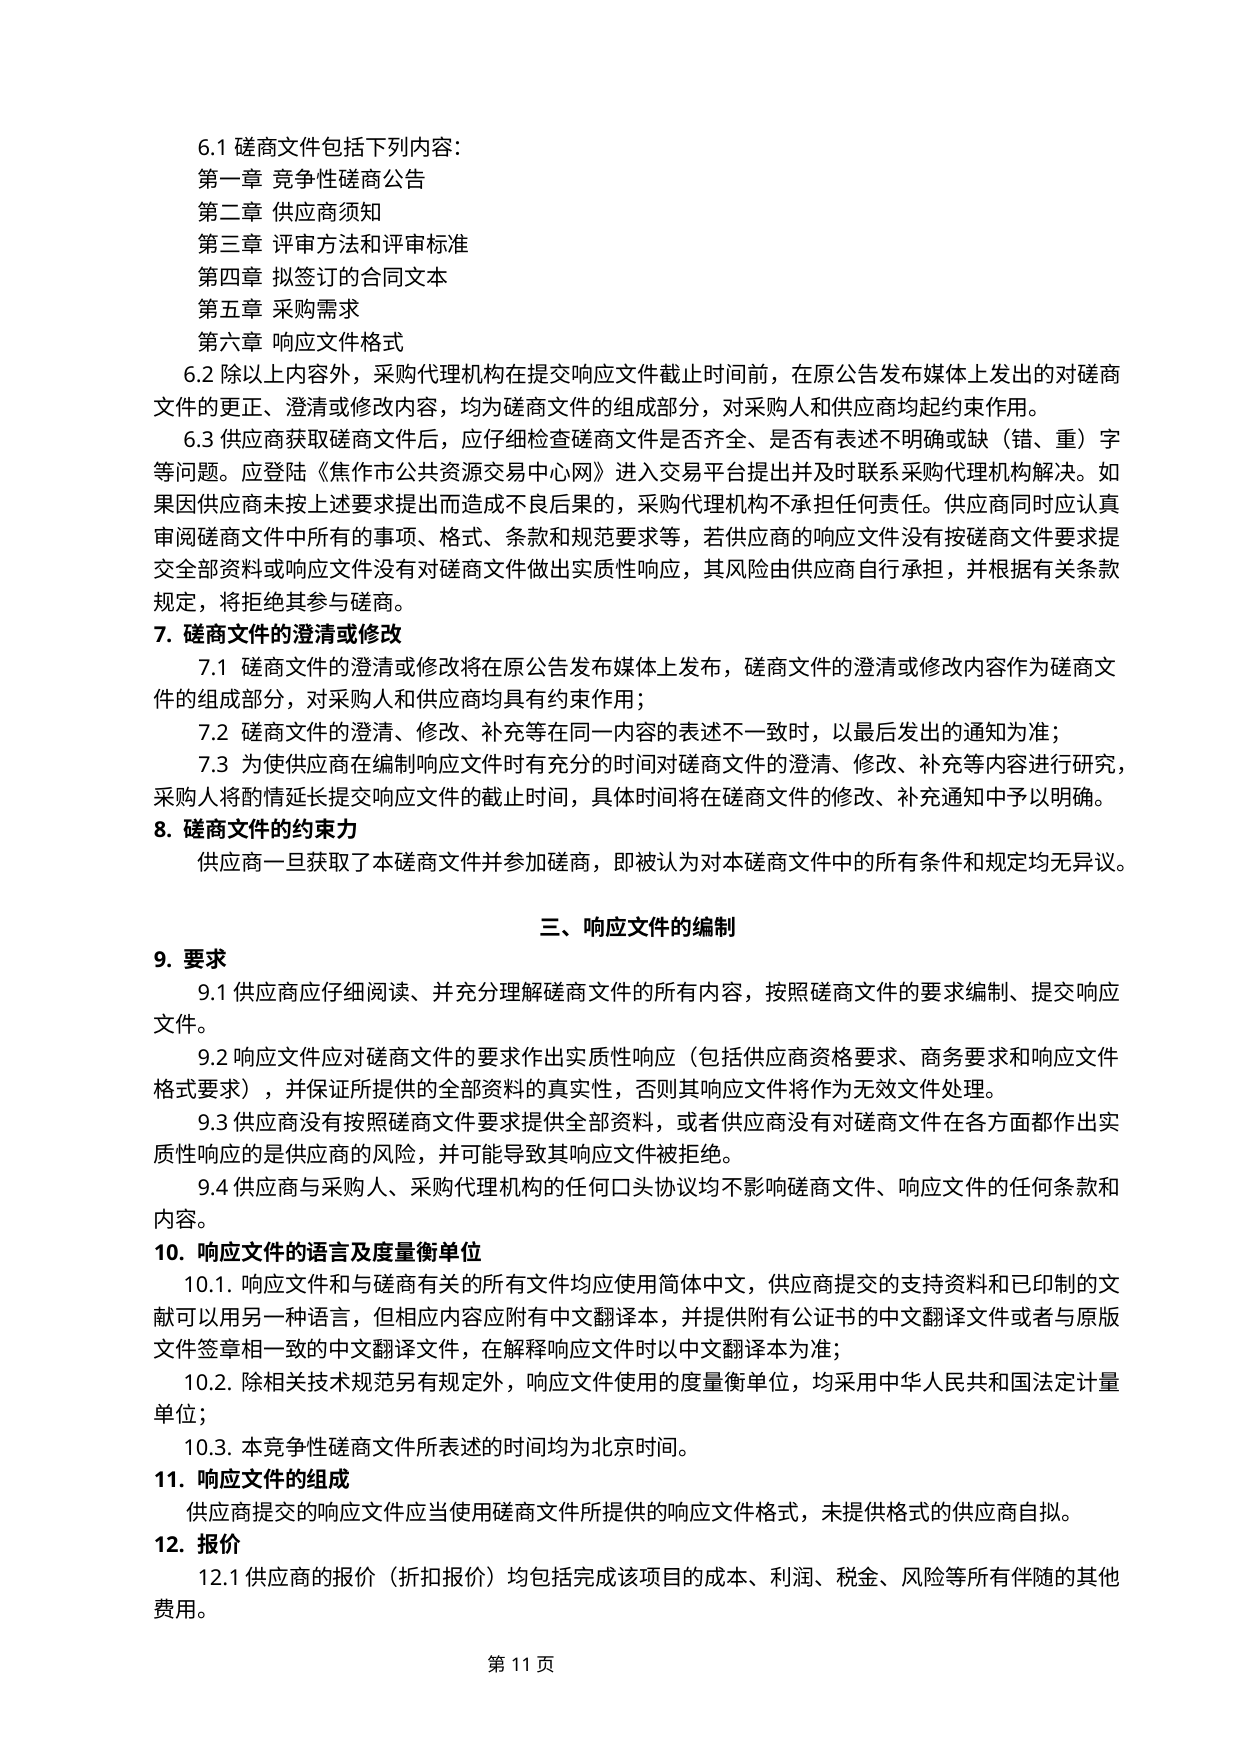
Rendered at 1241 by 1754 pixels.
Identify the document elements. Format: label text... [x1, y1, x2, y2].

text 第六章 响应文件格式 [153, 324, 1122, 357]
list 磋商文件包括下列内容： [197, 129, 1122, 162]
list 要求 [153, 942, 1122, 974]
text 第二章 供应商须知 [153, 194, 1122, 227]
list 除以上内容外，采购代理机构在提交响应文件截止时间前，在原公告发布媒体上发出的对磋商文件的更正、澄清或修改内容，均为磋商文件的组成部分，对采购人和供应商均起约束作用。 [153, 357, 1122, 422]
list 响应文件的语言及度量衡单位 [153, 1234, 1122, 1267]
text 9.2响应文件应对磋商文件的要求作出实质性响应（包括供应商资格要求、商务要求和响应文件格式要求），并保证所提供的全部资料的真实性，否则其响应文件将作为无效文件处理。 [153, 1039, 1122, 1104]
list 响应文件的组成 [153, 1462, 1122, 1494]
text 12.1供应商的报价（折扣报价）均包括完成该项目的成本、利润、税金、风险等所有伴随的其他费用。 [153, 1559, 1122, 1624]
text 9.3供应商没有按照磋商文件要求提供全部资料，或者供应商没有对磋商文件在各方面都作出实质性响应的是供应商的风险，并可能导致其响应文件被拒绝。 [153, 1104, 1122, 1169]
text 9.4供应商与采购人、采购代理机构的任何口头协议均不影响磋商文件、响应文件的任何条款和内容。 [153, 1169, 1122, 1234]
text 第一章 竞争性磋商公告 [153, 162, 1122, 194]
text 供应商一旦获取了本磋商文件并参加磋商，即被认为对本磋商文件中的所有条件和规定均无异议。 [153, 844, 1122, 877]
list 为使供应商在编制响应文件时有充分的时间对磋商文件的澄清、修改、补充等内容进行研究，采购人将酌情延长提交响应文件的截止时间，具体时间将在磋商文件的修改、补充通知中予以明确。 [153, 747, 1122, 812]
list 响应文件和与磋商有关的所有文件均应使用简体中文，供应商提交的支持资料和已印制的文献可以用另一种语言，但相应内容应附有中文翻译本，并提供附有公证书的中文翻译文件或者与原版文件签章相一致的中文翻译文件，在解释响应文件时以中文翻译本为准； [153, 1267, 1122, 1364]
list 本竞争性磋商文件所表述的时间均为北京时间。 [153, 1429, 1122, 1462]
list 磋商文件的澄清、修改、补充等在同一内容的表述不一致时，以最后发出的通知为准； [153, 714, 1122, 747]
list 磋商文件的约束力 [153, 812, 1122, 844]
list 除相关技术规范另有规定外，响应文件使用的度量衡单位，均采用中华人民共和国法定计量单位； [153, 1364, 1122, 1429]
text 第四章 拟签订的合同文本 [153, 259, 1122, 292]
subtitle 响应文件的编制 [153, 909, 1122, 942]
list 磋商文件的澄清或修改 [153, 617, 1122, 649]
text 9.1供应商应仔细阅读、并充分理解磋商文件的所有内容，按照磋商文件的要求编制、提交响应文件。 [153, 974, 1122, 1039]
list 报价 [153, 1527, 1122, 1559]
text 第五章 采购需求 [153, 292, 1122, 324]
list 磋商文件的澄清或修改将在原公告发布媒体上发布，磋商文件的澄清或修改内容作为磋商文件的组成部分，对采购人和供应商均具有约束作用； [153, 649, 1122, 714]
text 供应商提交的响应文件应当使用磋商文件所提供的响应文件格式，未提供格式的供应商自拟。 [153, 1494, 1122, 1527]
list 供应商获取磋商文件后，应仔细检查磋商文件是否齐全、是否有表述不明确或缺（错、重）字等问题。应登陆《焦作市公共资源交易中心网》进入交易平台提出并及时联系采购代理机构解决。如果因供应商未按上述要求提出而造成不良后果的，采购代理机构不承担任何责任。供应商同时应认真审阅磋商文件中所有的事项、格式、条款和规范要求等，若供应商的响应文件没有按磋商文件要求提交全部资料或响应文件没有对磋商文件做出实质性响应，其风险由供应商自行承担，并根据有关条款规定，将拒绝其参与磋商。 [153, 422, 1122, 617]
text 第三章 评审方法和评审标准 [153, 227, 1122, 259]
